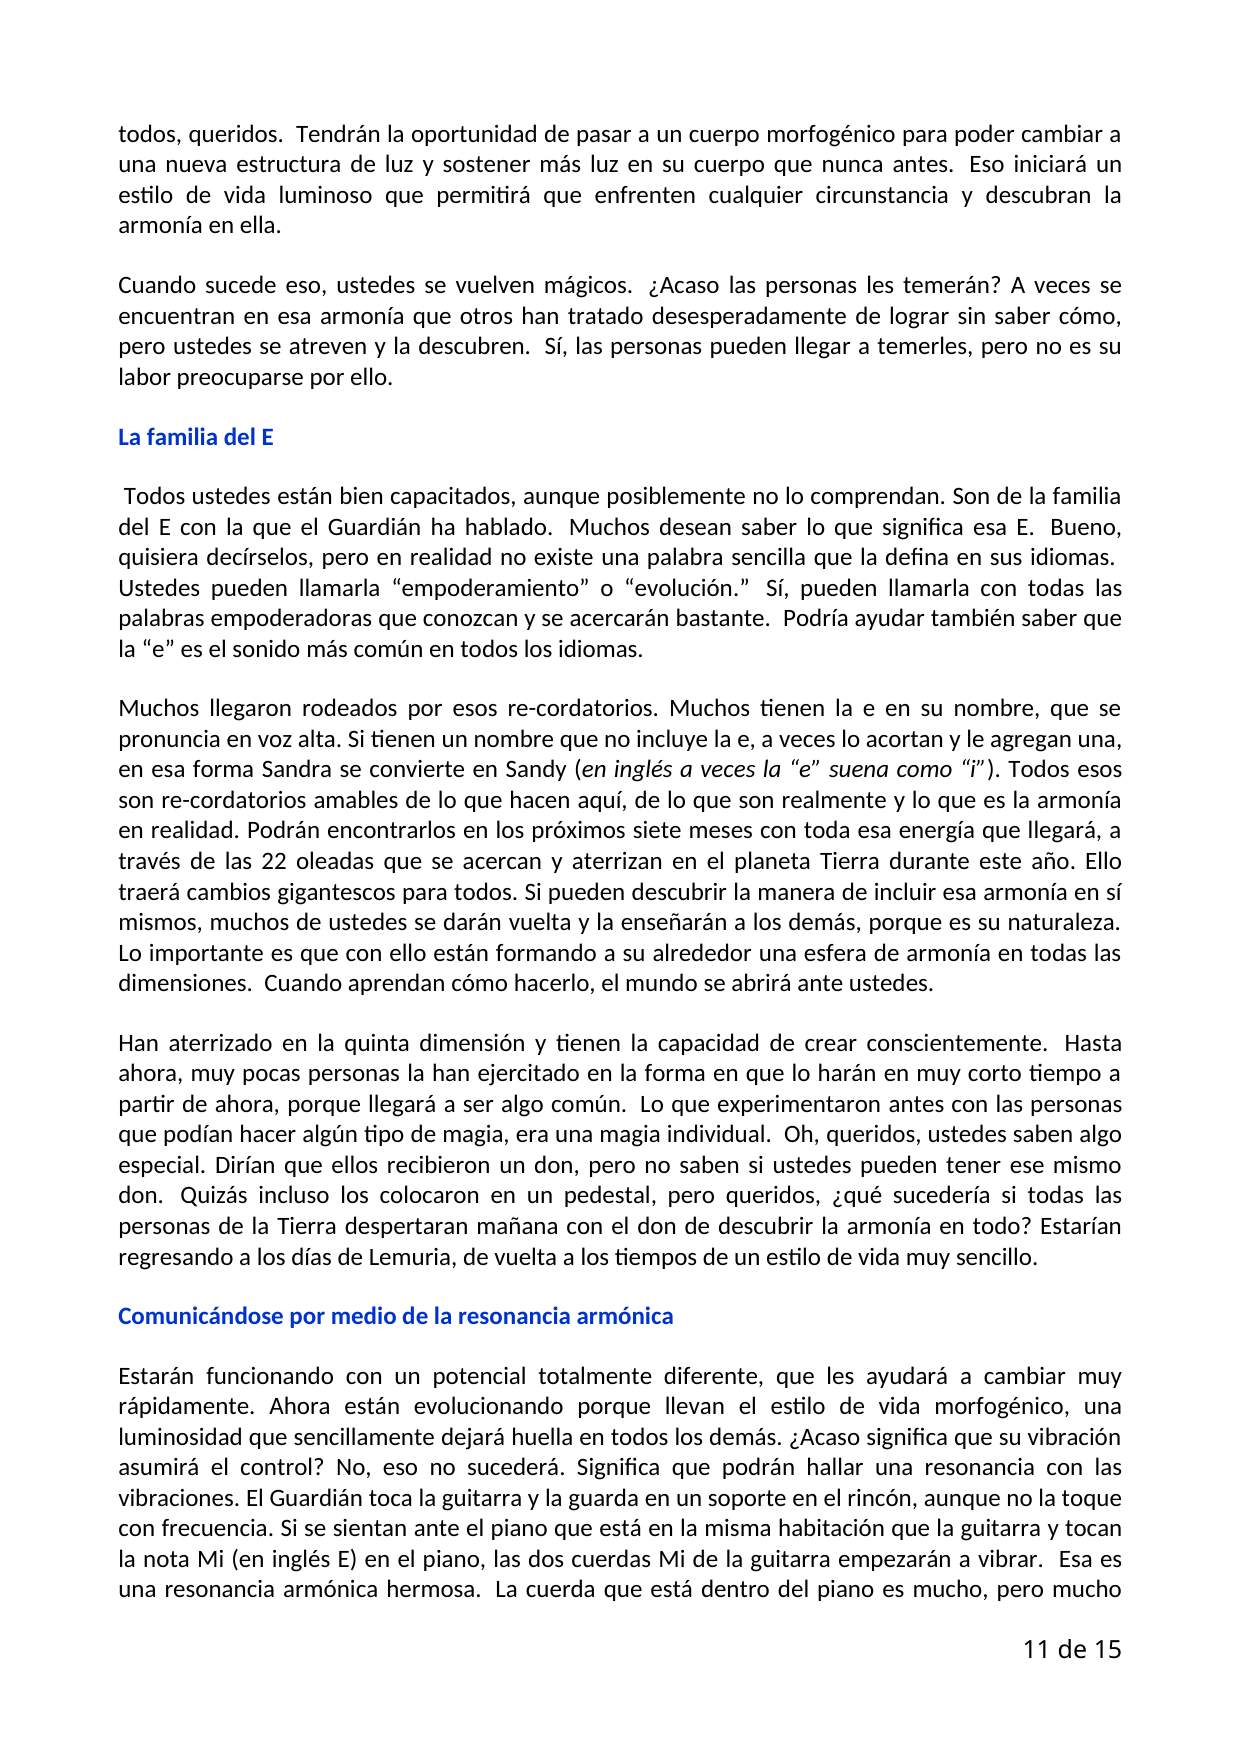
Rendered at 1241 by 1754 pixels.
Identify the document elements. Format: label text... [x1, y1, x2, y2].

text La familia del E [118, 421, 1122, 451]
text Muchos llegaron rodeados por esos re-cordatorios. Muchos tienen la e en su nombre, que se pronuncia en voz alta. Si tienen un nombre que no incluye la e, a veces lo acortan y le agregan una, en esa forma Sandra se convierte en Sandy (en inglés a veces la “e” suena como “i”). Todos esos son re-cordatorios amables de lo que hacen aquí, de lo que son realmente y lo que es la armonía en realidad. Podrán encontrarlos en los próximos siete meses con toda esa energía que llegará, a través de las 22 oleadas que se acercan y aterrizan en el planeta Tierra durante este año. Ello traerá cambios gigantescos para todos. Si pueden descubrir la manera de incluir esa armonía en sí mismos, muchos de ustedes se darán vuelta y la enseñarán a los demás, porque es su naturaleza. Lo importante es que con ello están formando a su alrededor una esfera de armonía en todas las dimensiones. Cuando aprendan cómo hacerlo, el mundo se abrirá ante ustedes. [118, 693, 1122, 998]
text Cuando sucede eso, ustedes se vuelven mágicos. ¿Acaso las personas les temerán? A veces se encuentran en esa armonía que otros han tratado desesperadamente de lograr sin saber cómo, pero ustedes se atreven y la descubren. Sí, las personas pueden llegar a temerles, pero no es su labor preocuparse por ello. [118, 269, 1122, 391]
text Comunicándose por medio de la resonancia armónica [118, 1300, 1122, 1331]
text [118, 1360, 1122, 1604]
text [118, 118, 1122, 240]
text Han aterrizado en la quinta dimensión y tienen la capacidad de crear conscientemente. Hasta ahora, muy pocas personas la han ejercitado en la forma en que lo harán en muy corto tiempo a partir de ahora, porque llegará a ser algo común. Lo que experimentaron antes con las personas que podían hacer algún tipo de magia, era una magia individual. Oh, queridos, ustedes saben algo especial. Dirían que ellos recibieron un don, pero no saben si ustedes pueden tener ese mismo don. Quizás incluso los colocaron en un pedestal, pero queridos, ¿qué sucedería si todas las personas de la Tierra despertaran mañana con el don de descubrir la armonía en todo? Estarían regresando a los días de Lemuria, de vuelta a los tiempos de un estilo de vida muy sencillo. [118, 1027, 1122, 1271]
text Todos ustedes están bien capacitados, aunque posiblemente no lo comprendan. Son de la familia del E con la que el Guardián ha hablado. Muchos desean saber lo que significa esa E. Bueno, quisiera decírselos, pero en realidad no existe una palabra sencilla que la defina en sus idiomas. Ustedes pueden llamarla “empoderamiento” o “evolución.” Sí, pueden llamarla con todas las palabras empoderadoras que conozcan y se acercarán bastante. Podría ayudar también saber que la “e” es el sonido más común en todos los idiomas. [118, 480, 1122, 663]
